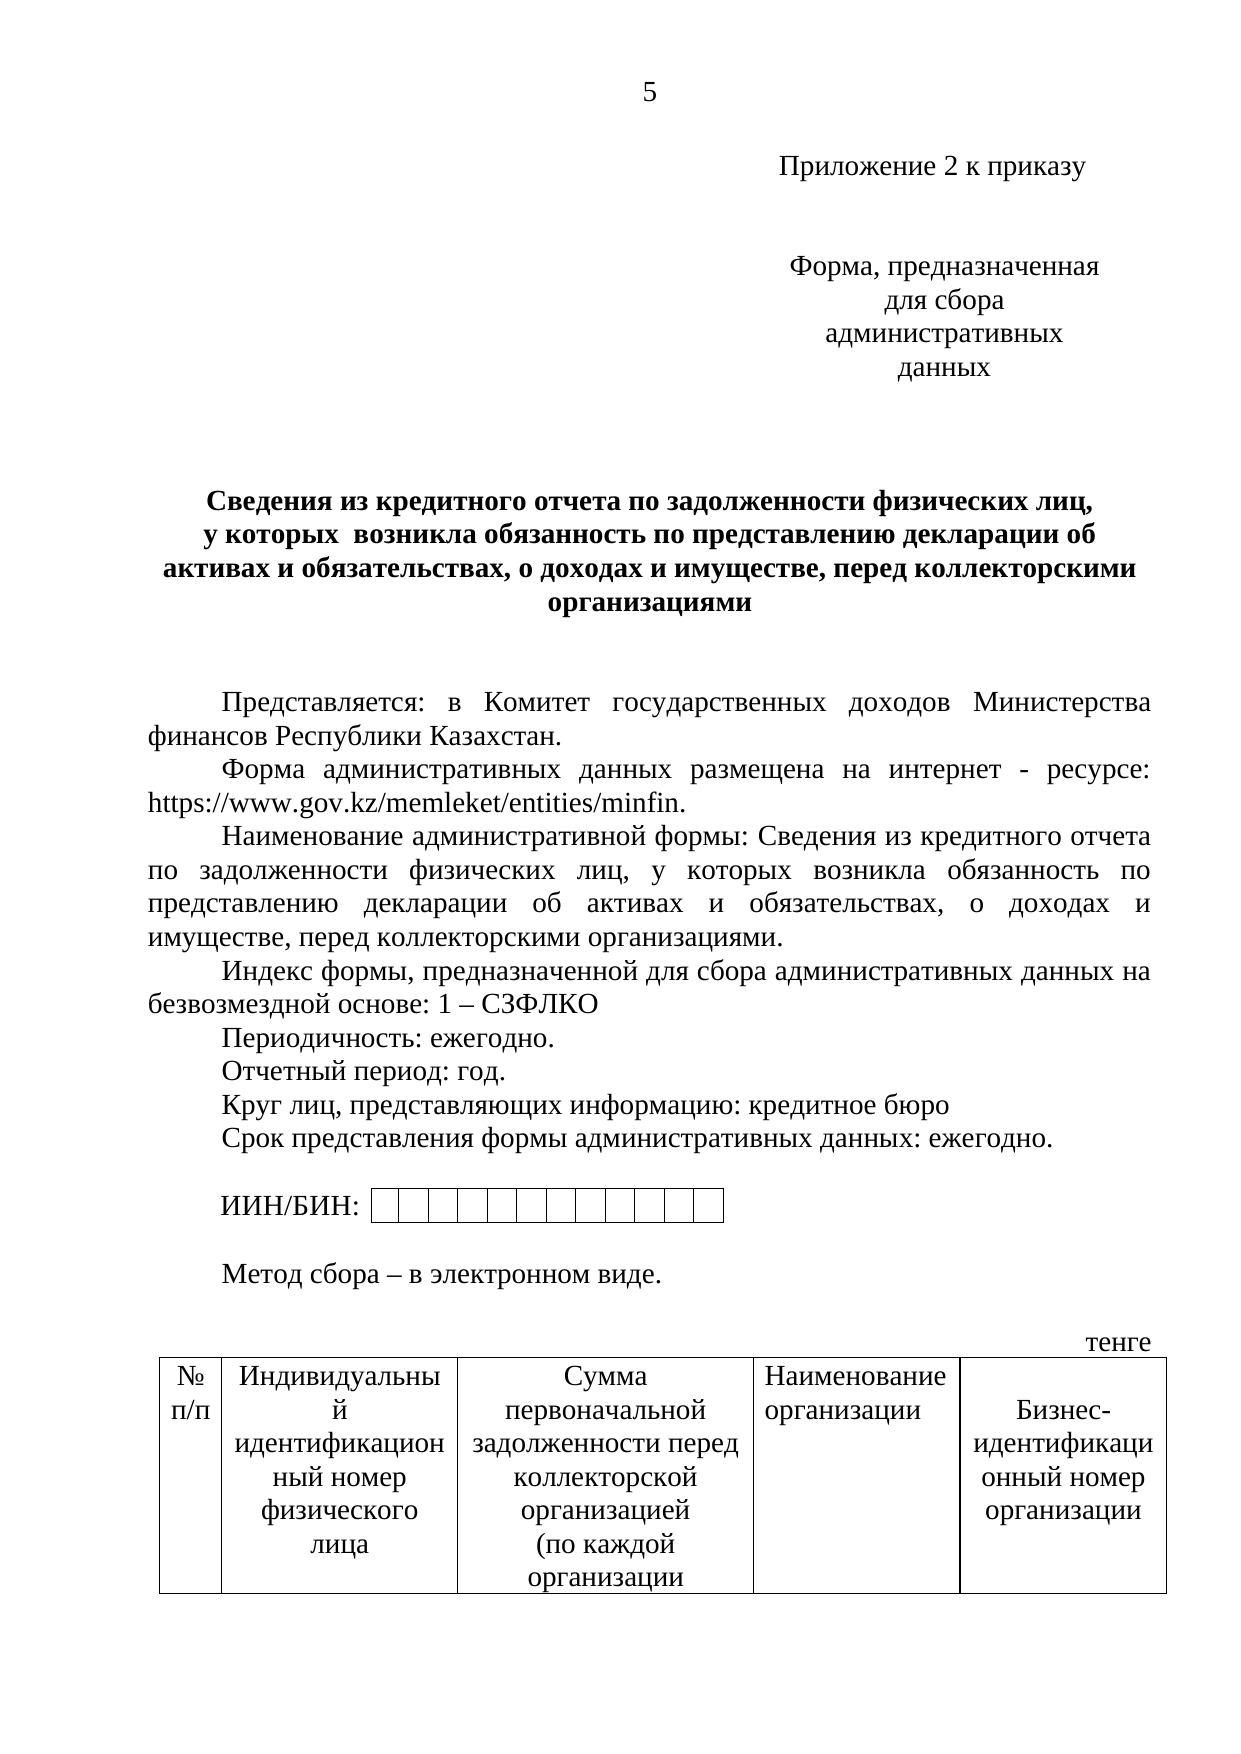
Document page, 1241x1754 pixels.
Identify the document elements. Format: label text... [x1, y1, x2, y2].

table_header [222, 1358, 457, 1593]
text Круг лиц, представляющих информацию: кредитное бюро [148, 1087, 1152, 1120]
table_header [458, 1358, 753, 1593]
table_header [458, 1189, 487, 1222]
table_header [488, 1189, 516, 1222]
table_header [694, 1189, 723, 1222]
text тенге [679, 1324, 1152, 1357]
table_header [372, 1189, 398, 1222]
table_header [547, 1189, 575, 1222]
table_header [576, 1189, 605, 1222]
table_header [665, 1189, 693, 1222]
table_header Приложение 2 к приказу Форма, предназначенная для сбора административных данных [768, 148, 1121, 382]
table_header [517, 1189, 546, 1222]
table_header [399, 1189, 428, 1222]
text Срок представления формы административных данных: ежегодно. [148, 1120, 1152, 1154]
text Представляется: в Комитет государственных доходов Министерства финансов Республики Казахстан. [148, 684, 1152, 751]
table_header № п/п [160, 1358, 221, 1593]
table_header ИИН/БИН: [205, 1188, 371, 1222]
text Форма административных данных размещена на интернет - ресурсе: https://www.gov.kz/memleket/entities/minfin. [148, 751, 1152, 818]
table_header [635, 1189, 664, 1222]
table_header [606, 1189, 634, 1222]
text Сведения из кредитного отчета по задолженности физических лиц, у которых возникла обязанность по представлению декларации об активах и обязательствах, о доходах и имуществе, перед коллекторскими организациями [148, 483, 1152, 617]
table_header [429, 1189, 457, 1222]
text Метод сбора – в электронном виде. [148, 1257, 1152, 1290]
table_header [754, 1358, 959, 1593]
text Наименование административной формы: Сведения из кредитного отчета по задолженности физических лиц, у которых возникла обязанность по представлению декларации об активах и обязательствах, о доходах и имуществе, перед коллекторскими организациями. [148, 818, 1152, 953]
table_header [961, 1358, 1166, 1593]
text Отчетный период: год. [148, 1053, 1152, 1087]
text Индекс формы, предназначенной для сбора административных данных на безвозмездной основе: 1 – СЗФЛКО [148, 953, 1152, 1020]
text Периодичность: ежегодно. [221, 1020, 1152, 1053]
